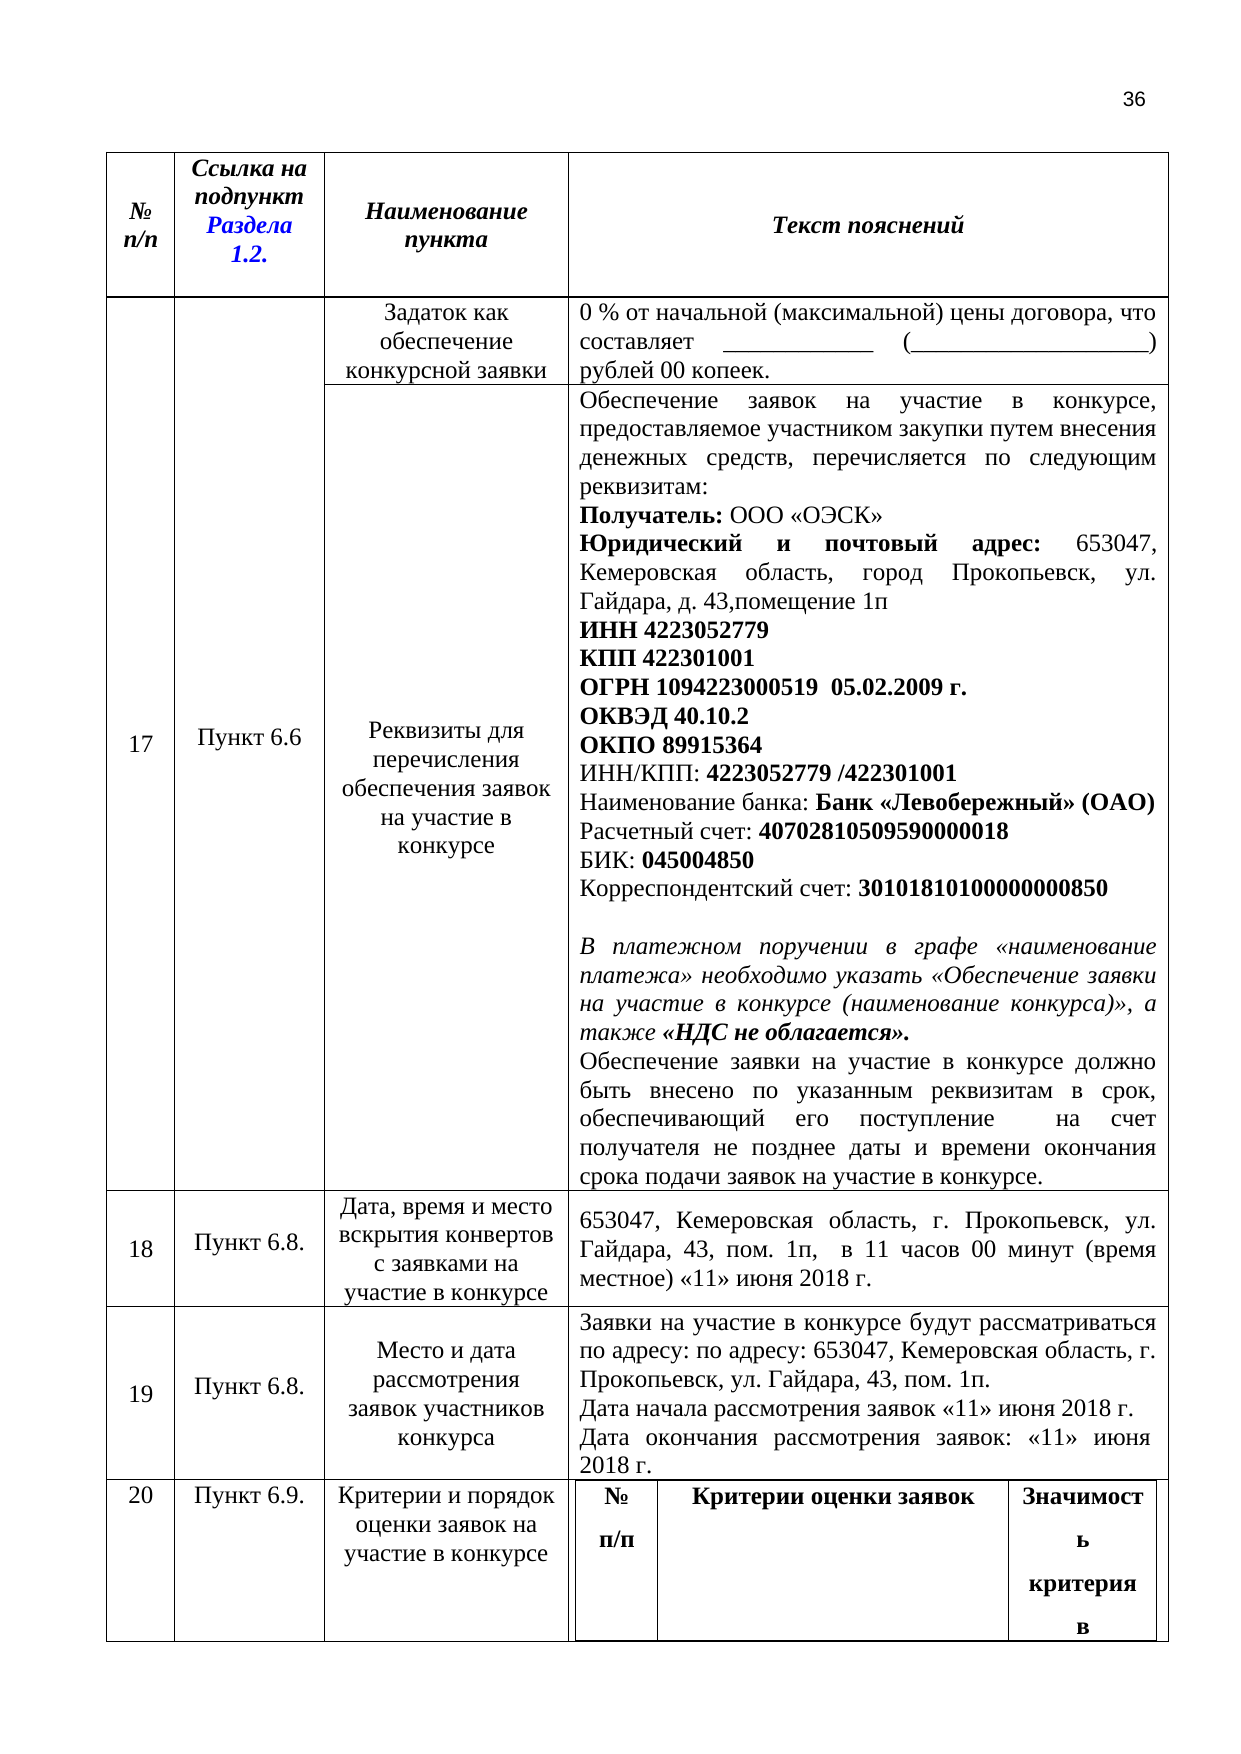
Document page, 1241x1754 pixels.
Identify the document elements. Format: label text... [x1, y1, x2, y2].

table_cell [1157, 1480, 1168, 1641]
table_cell Обеспечение заявок на участие в конкурсе, предоставляемое участником закупки путем внесения денежных средств, перечисляется по следующим реквизитам: Получатель: ООО «ОЭСК» Юридический и почтовый адрес: 653047, Кемеровская область, город Прокопьевск, ул. Гайдара, д. 43,помещение 1п ИНН 4223052779 КПП 422301001 ОГРН 1094223000519 05.02.2009 г. ОКВЭД 40.10.2 ОКПО 89915364 ИНН/КПП: 4223052779 /422301001 Наименование банка: Банк «Левобережный» (ОАО) Расчетный счет: 40702810509590000018 БИК: 045004850 Корреспондентский счет: 30101810100000000850 В платежном поручении в графе «наименование платежа» необходимо указать «Обеспечение заявки на участие в конкурсе (наименование конкурса)», а также «НДС не облагается». Обеспечение заявки на участие в конкурсе должно быть внесено по указанным реквизитам в срок, обеспечивающий его поступление на счет получателя не позднее даты и времени окончания срока подачи заявок на участие в конкурсе. [569, 385, 1168, 1190]
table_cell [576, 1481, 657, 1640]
table_cell Пункт 6.8. [175, 1191, 324, 1306]
table_cell Место и дата рассмотрения заявок участников конкурса [325, 1307, 568, 1479]
table_cell 17 [107, 298, 174, 1190]
table_cell 0 % от начальной (максимальной) цены договора, что составляет ____________ (___________________) рублей 00 копеек. [569, 298, 1168, 384]
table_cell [325, 1480, 568, 1641]
table_header Наименование пункта [325, 153, 568, 296]
table_cell Заявки на участие в конкурсе будут рассматриваться по адресу: по адресу: 653047, Кемеровская область, г. Прокопьевск, ул. Гайдара, 43, пом. 1п. Дата начала рассмотрения заявок «11» июня 2018 г. Дата окончания рассмотрения заявок: «11» июня 2018 г. [569, 1307, 1168, 1479]
table_cell Пункт 6.8. [175, 1307, 324, 1479]
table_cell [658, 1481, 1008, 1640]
table_cell Реквизиты для перечисления обеспечения заявок на участие в конкурсе [325, 385, 568, 1190]
table_header Ссылка на подпункт Раздела 1.2. [175, 153, 324, 296]
table_cell 20 [107, 1480, 174, 1641]
table_cell 653047, Кемеровская область, г. Прокопьевск, ул. Гайдара, 43, пом. 1п, в 11 часов 00 минут (время местное) «11» июня 2018 г. [569, 1191, 1168, 1306]
table_cell 18 [107, 1191, 174, 1306]
table_cell 19 [107, 1307, 174, 1479]
table_cell Пункт 6.9. [175, 1480, 324, 1641]
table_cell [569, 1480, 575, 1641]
table_cell Дата, время и место вскрытия конвертов с заявками на участие в конкурсе [325, 1191, 568, 1306]
table_cell Задаток как обеспечение конкурсной заявки [325, 298, 568, 384]
table_header Текст пояснений [569, 153, 1168, 296]
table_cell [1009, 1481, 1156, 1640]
table_cell Пункт 6.6 [175, 298, 324, 1190]
table_header № п/п [107, 153, 174, 296]
